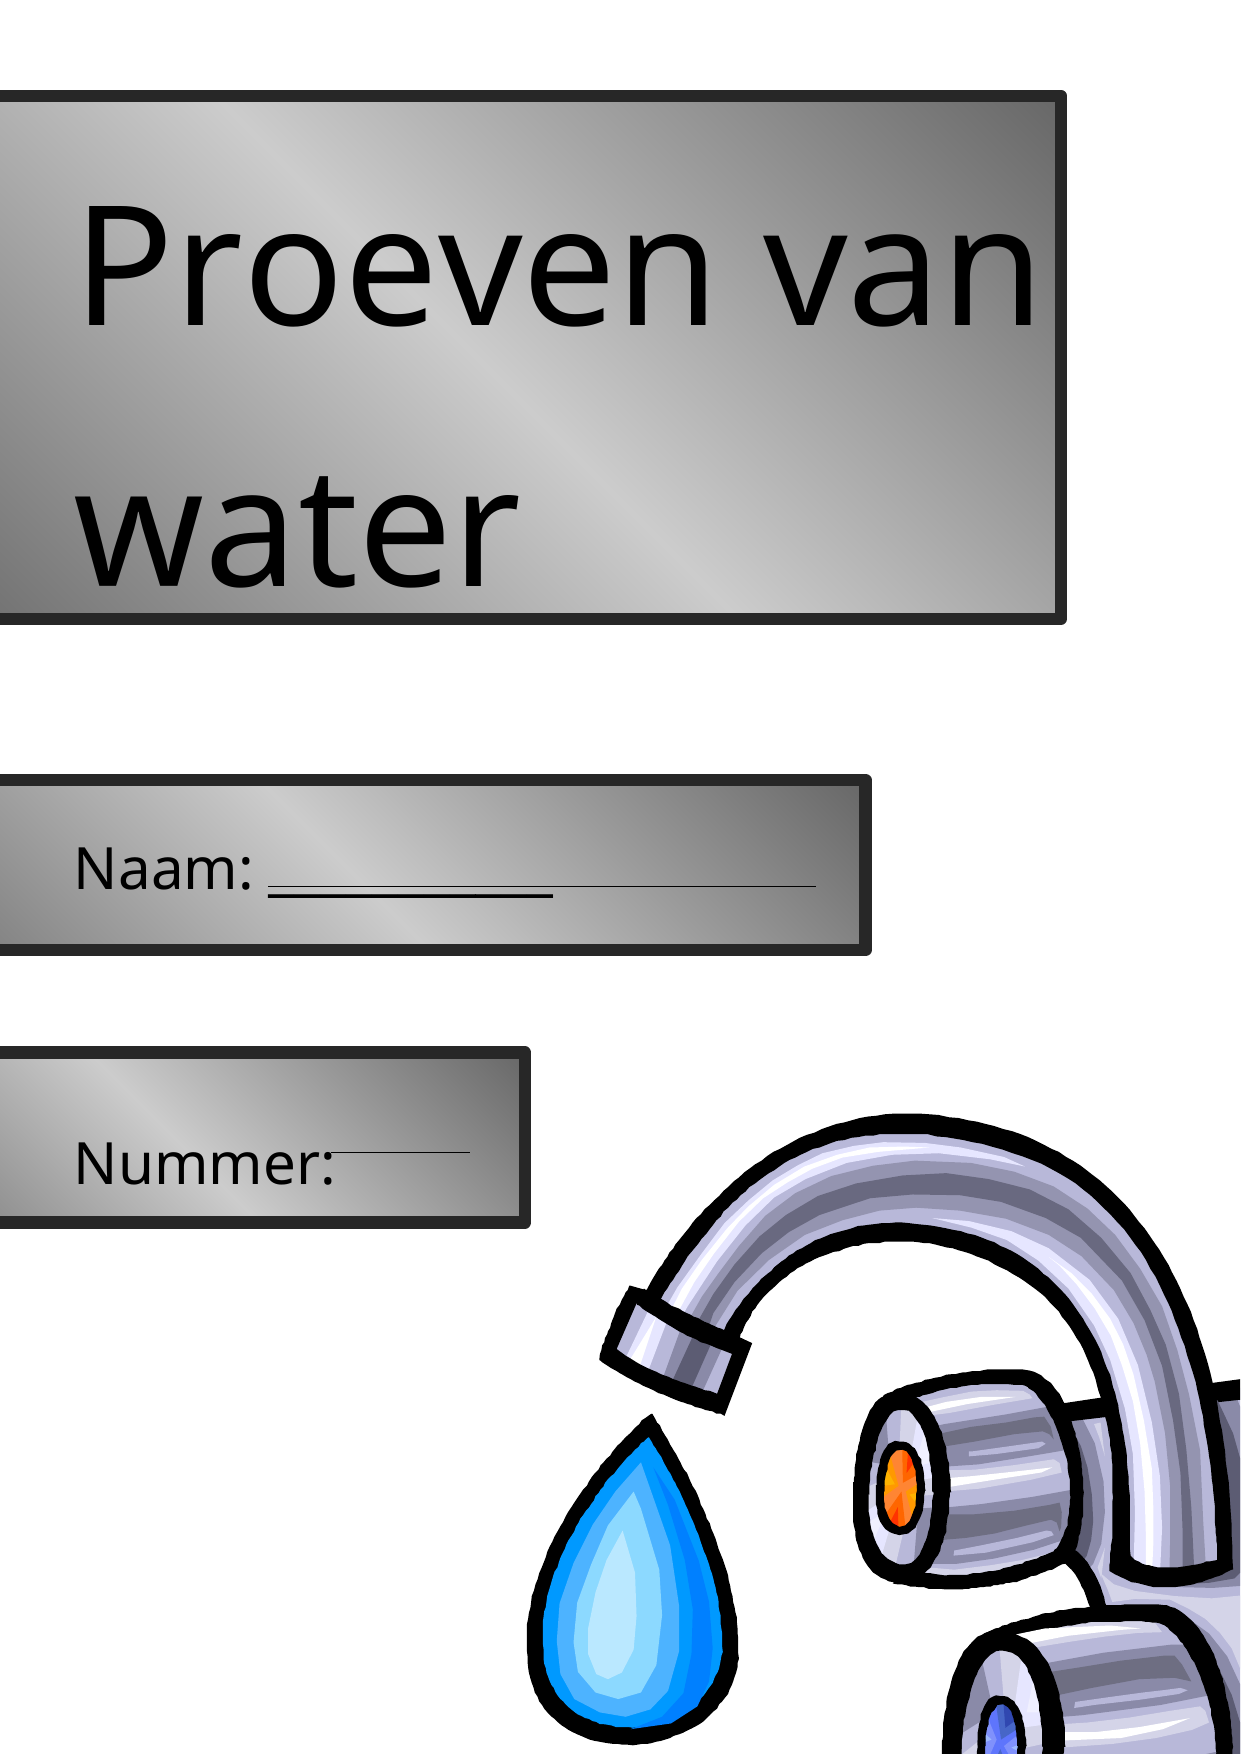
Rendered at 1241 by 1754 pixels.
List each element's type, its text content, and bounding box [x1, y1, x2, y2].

text Nummer: [74, 939, 1166, 1202]
text Naam: ___________ [74, 827, 1166, 907]
text Proeven van water [74, 148, 1166, 636]
